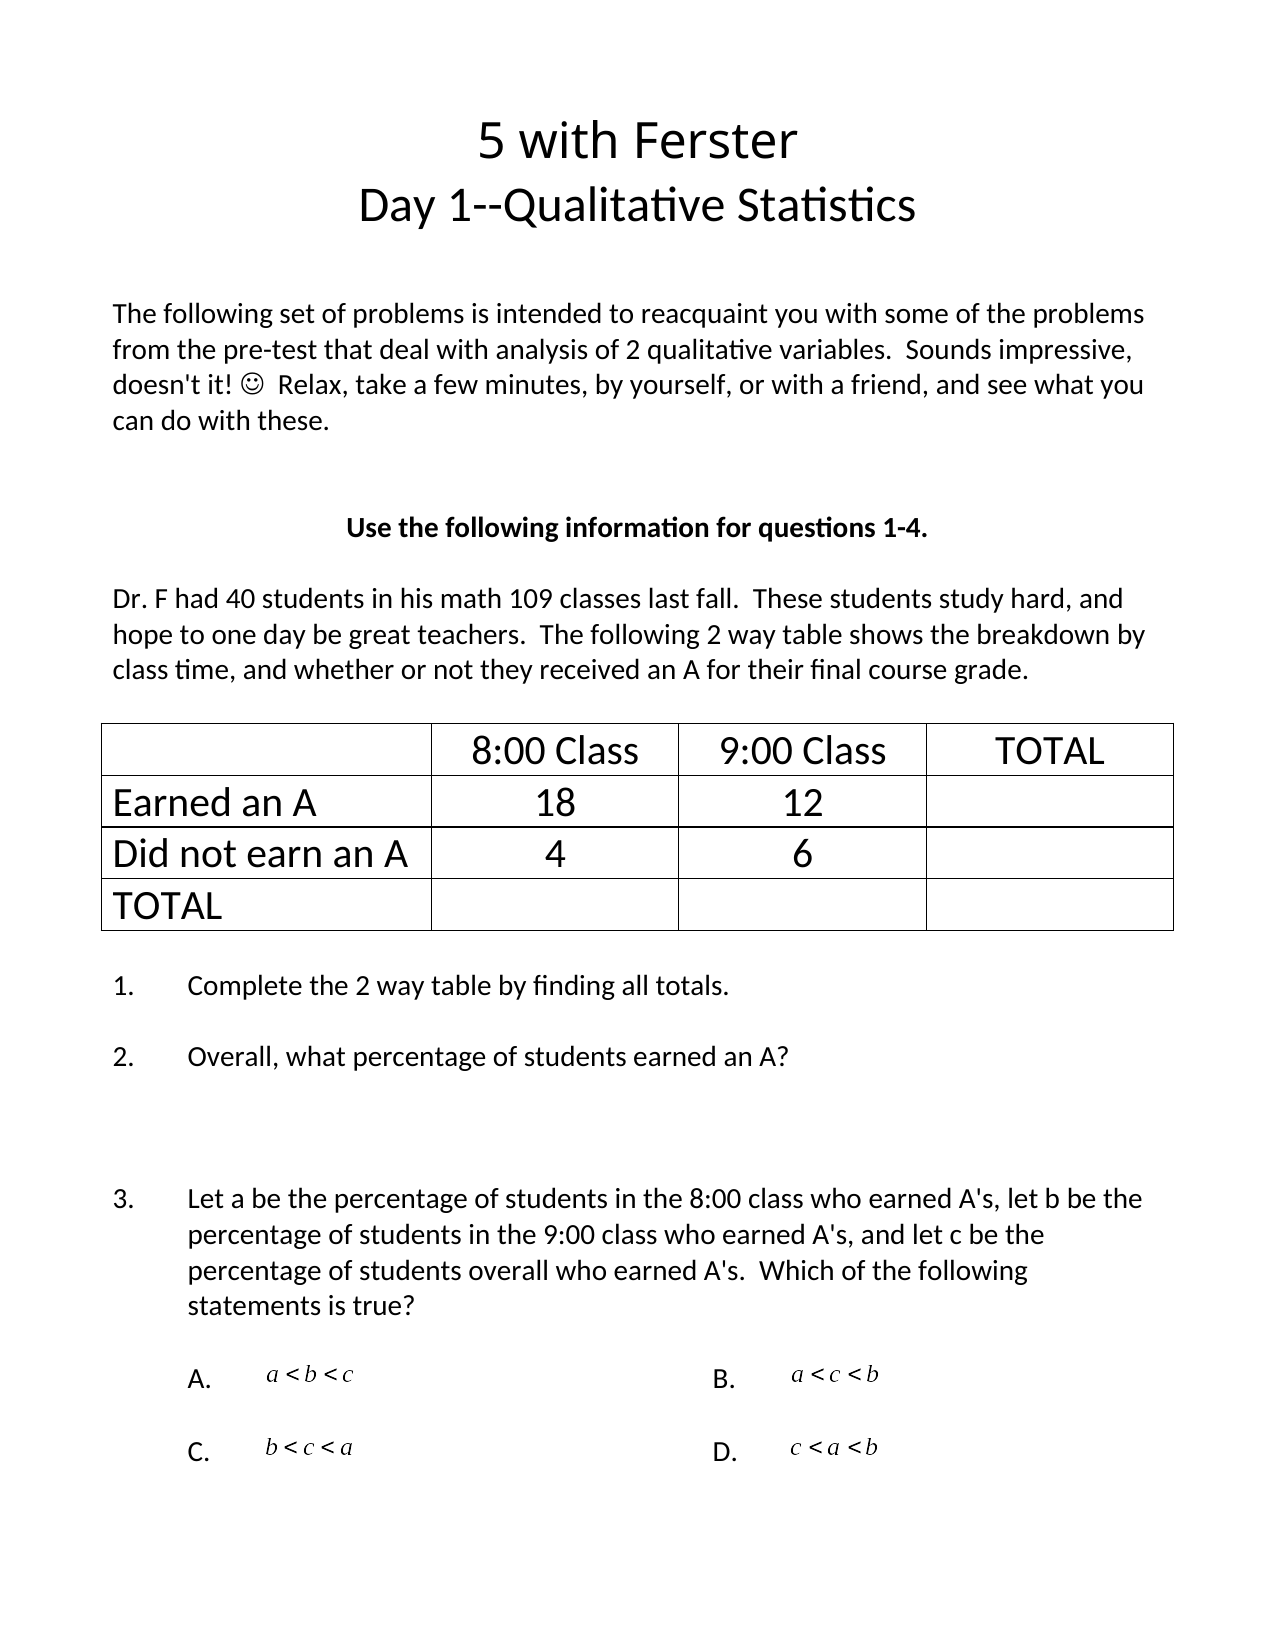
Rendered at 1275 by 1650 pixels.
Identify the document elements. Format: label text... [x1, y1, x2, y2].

table_header TOTAL [927, 724, 1173, 774]
text A. B. [112, 1359, 1162, 1396]
table_cell 18 [432, 776, 678, 826]
text 2. Overall, what percentage of students earned an A? [112, 1038, 1162, 1074]
table_cell Did not earn an A [102, 828, 431, 878]
text 5 with Ferster [112, 105, 1162, 173]
text C. D. [112, 1431, 1162, 1468]
table_cell 4 [432, 828, 678, 878]
text 3. Let a be the percentage of students in the 8:00 class who earned A's, let b be the percentage of students in the 9:00 class who earned A's, and let c be the percentage of students overall who earned A's. Which of the following statements is true? [112, 1181, 1162, 1323]
table_cell 6 [679, 828, 926, 878]
table_cell [927, 776, 1173, 826]
table_header 8:00 Class [432, 724, 678, 774]
table_cell [927, 879, 1173, 930]
table_cell TOTAL [102, 879, 431, 930]
table_cell [432, 879, 678, 930]
text Day 1--Qualitative Statistics [112, 173, 1162, 234]
text Use the following information for questions 1-4. [112, 509, 1162, 544]
table_cell [927, 828, 1173, 878]
text The following set of problems is intended to reacquaint you with some of the problems from the pre-test that deal with analysis of 2 qualitative variables. Sounds impressive, doesn't it! Relax, take a few minutes, by yourself, or with a friend, and see what you can do with these. [112, 295, 1162, 438]
text 1. Complete the 2 way table by finding all totals. [112, 967, 1162, 1002]
table_cell [679, 879, 926, 930]
table_header [102, 724, 431, 774]
text Dr. F had 40 students in his math 109 classes last fall. These students study hard, and hope to one day be great teachers. The following 2 way table shows the breakdown by class time, and whether or not they received an A for their final course grade. [112, 580, 1162, 687]
table_header 9:00 Class [679, 724, 926, 774]
table_cell 12 [679, 776, 926, 826]
table_cell Earned an A [102, 776, 431, 826]
